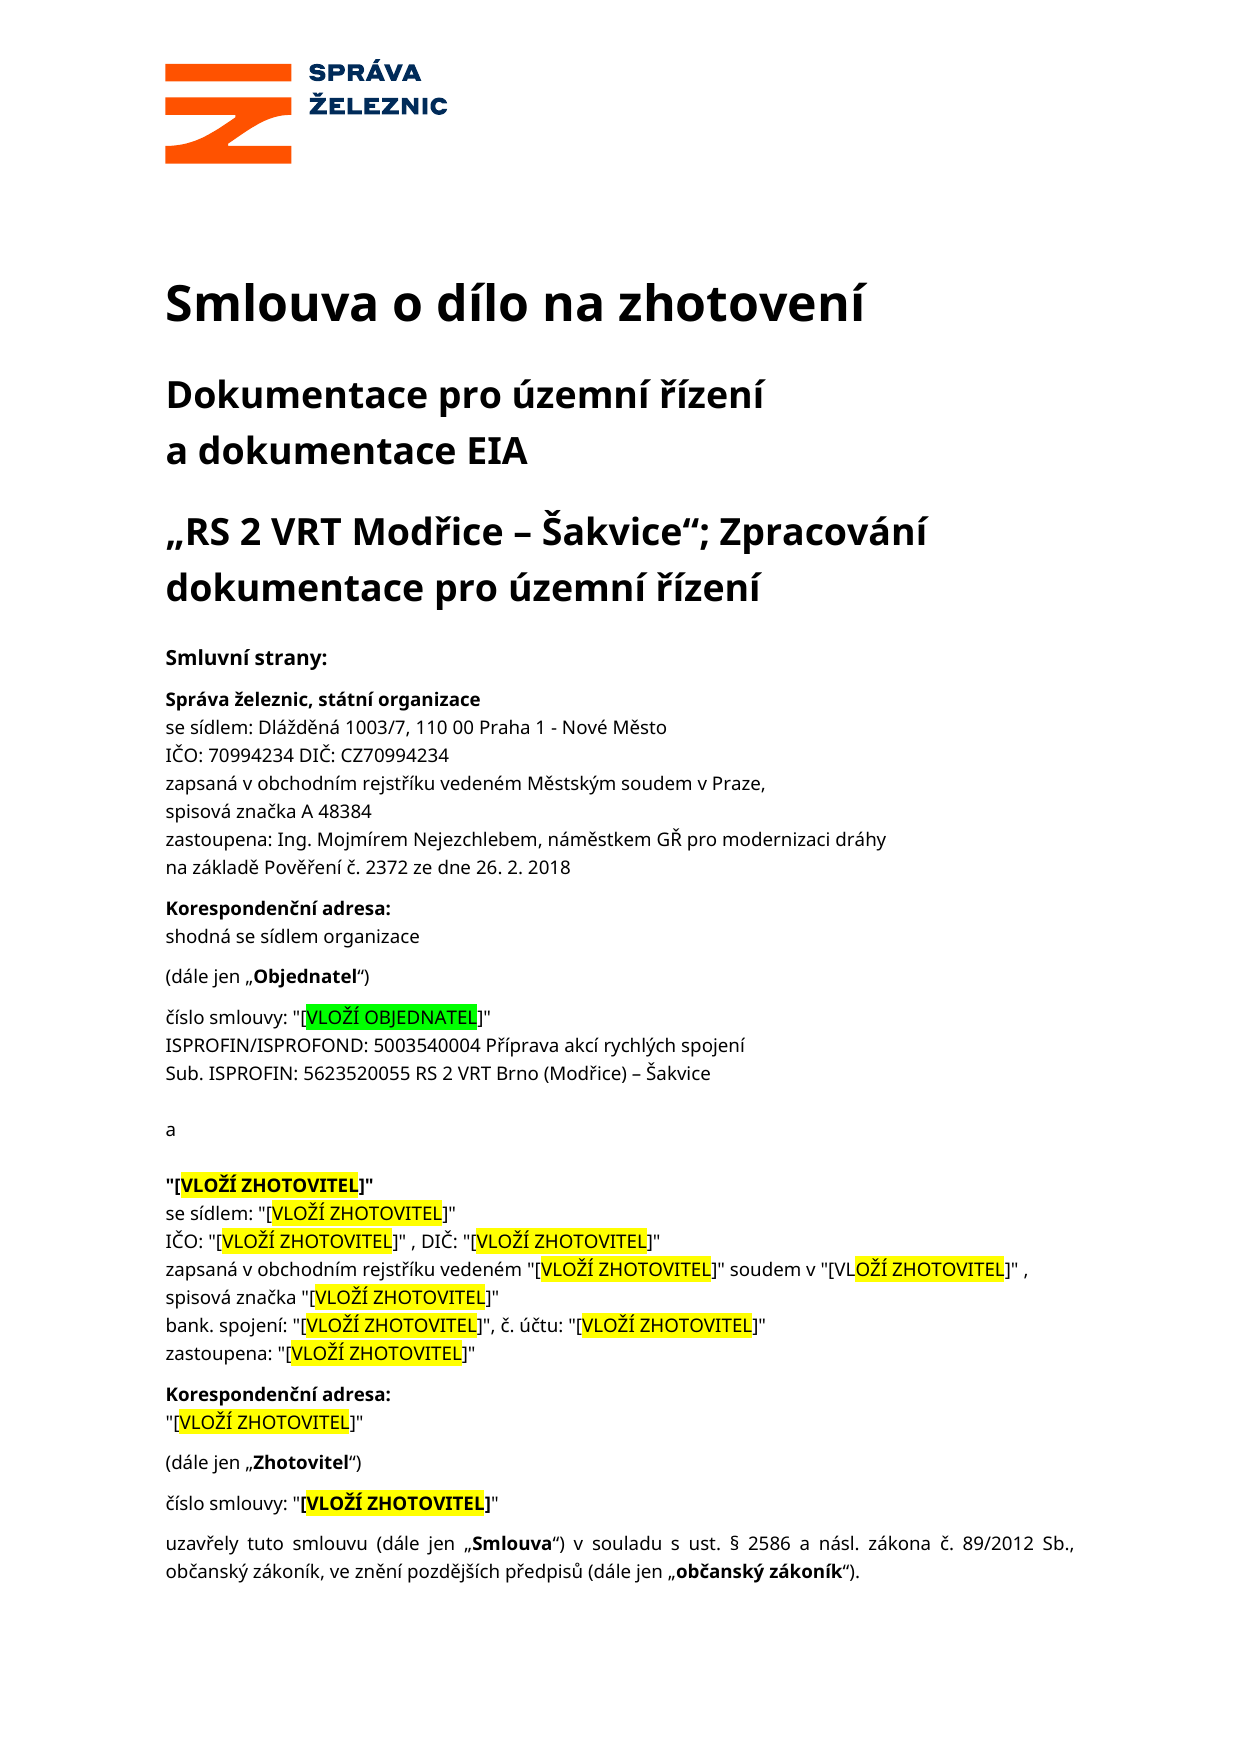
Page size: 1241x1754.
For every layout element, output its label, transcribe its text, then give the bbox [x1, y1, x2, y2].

text Korespondenční adresa: [165, 895, 1075, 921]
text zapsaná v obchodním rejstříku vedeném "[VLOŽÍ ZHOTOVITEL]" soudem v "[VLOŽÍ ZHOTOVITEL]" , [165, 1256, 541, 1282]
text "[VLOŽÍ ZHOTOVITEL]" [358, 1172, 1075, 1198]
text Korespondenční adresa: [165, 1381, 1075, 1406]
text (dále jen „Objednatel“) [165, 964, 1075, 989]
text shodná se sídlem organizace [165, 923, 1075, 949]
text zastoupena: Ing. Mojmírem Nejezchlebem, náměstkem GŘ pro modernizaci dráhy [165, 827, 1075, 852]
text Sub. ISPROFIN: 5623520055 RS 2 VRT Brno (Modřice) – Šakvice [165, 1060, 1075, 1086]
text zastoupena: "[VLOŽÍ ZHOTOVITEL]" [462, 1340, 1075, 1366]
text a dokumentace EIA [165, 424, 1075, 475]
text číslo smlouvy: "[VLOŽÍ ZHOTOVITEL]" [165, 1490, 306, 1516]
text spisová značka A 48384 [165, 798, 1075, 824]
text ISPROFIN/ISPROFOND: 5003540004 Příprava akcí rychlých spojení [165, 1032, 1075, 1058]
text číslo smlouvy: "[VLOŽÍ OBJEDNATEL]" [165, 1004, 306, 1030]
text bank. spojení: "[VLOŽÍ ZHOTOVITEL]", č. účtu: "[VLOŽÍ ZHOTOVITEL]" [165, 1312, 1075, 1338]
text Správa železnic, státní organizace [165, 686, 1075, 712]
text se sídlem: Dlážděná 1003/7, 110 00 Praha 1 - Nové Město [165, 714, 1075, 740]
text spisová značka "[VLOŽÍ ZHOTOVITEL]" [165, 1284, 315, 1310]
text zastoupena: "[VLOŽÍ ZHOTOVITEL]" [165, 1340, 291, 1366]
text (dále jen „Zhotovitel“) [165, 1449, 1075, 1475]
text spisová značka "[VLOŽÍ ZHOTOVITEL]" [485, 1284, 1075, 1310]
text číslo smlouvy: "[VLOŽÍ OBJEDNATEL]" [477, 1004, 1075, 1030]
text IČO: "[VLOŽÍ ZHOTOVITEL]" , DIČ: "[VLOŽÍ ZHOTOVITEL]" [647, 1228, 1075, 1254]
text Smluvní strany: [165, 643, 1075, 671]
text "[VLOŽÍ ZHOTOVITEL]" [349, 1409, 1075, 1434]
text IČO: 70994234 DIČ: CZ70994234 [165, 742, 1075, 768]
text se sídlem: "[VLOŽÍ ZHOTOVITEL]" [442, 1200, 1075, 1226]
text uzavřely tuto smlouvu (dále jen „Smlouva“) v souladu s ust. § 2586 a násl. zákona č. 89/2012 Sb., občanský zákoník, ve znění pozdějších předpisů (dále jen „občanský zákoník“). [165, 1531, 1075, 1584]
text se sídlem: "[VLOŽÍ ZHOTOVITEL]" [165, 1200, 272, 1226]
text Smlouva o dílo na zhotovení [165, 268, 1075, 336]
text číslo smlouvy: "[VLOŽÍ ZHOTOVITEL]" [484, 1490, 1075, 1516]
text Dokumentace pro územní řízení [165, 368, 1075, 419]
text na základě Pověření č. 2372 ze dne 26. 2. 2018 [165, 854, 1075, 880]
text a [165, 1116, 1075, 1142]
text zapsaná v obchodním rejstříku vedeném Městským soudem v Praze, [165, 771, 1075, 796]
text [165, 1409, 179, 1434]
